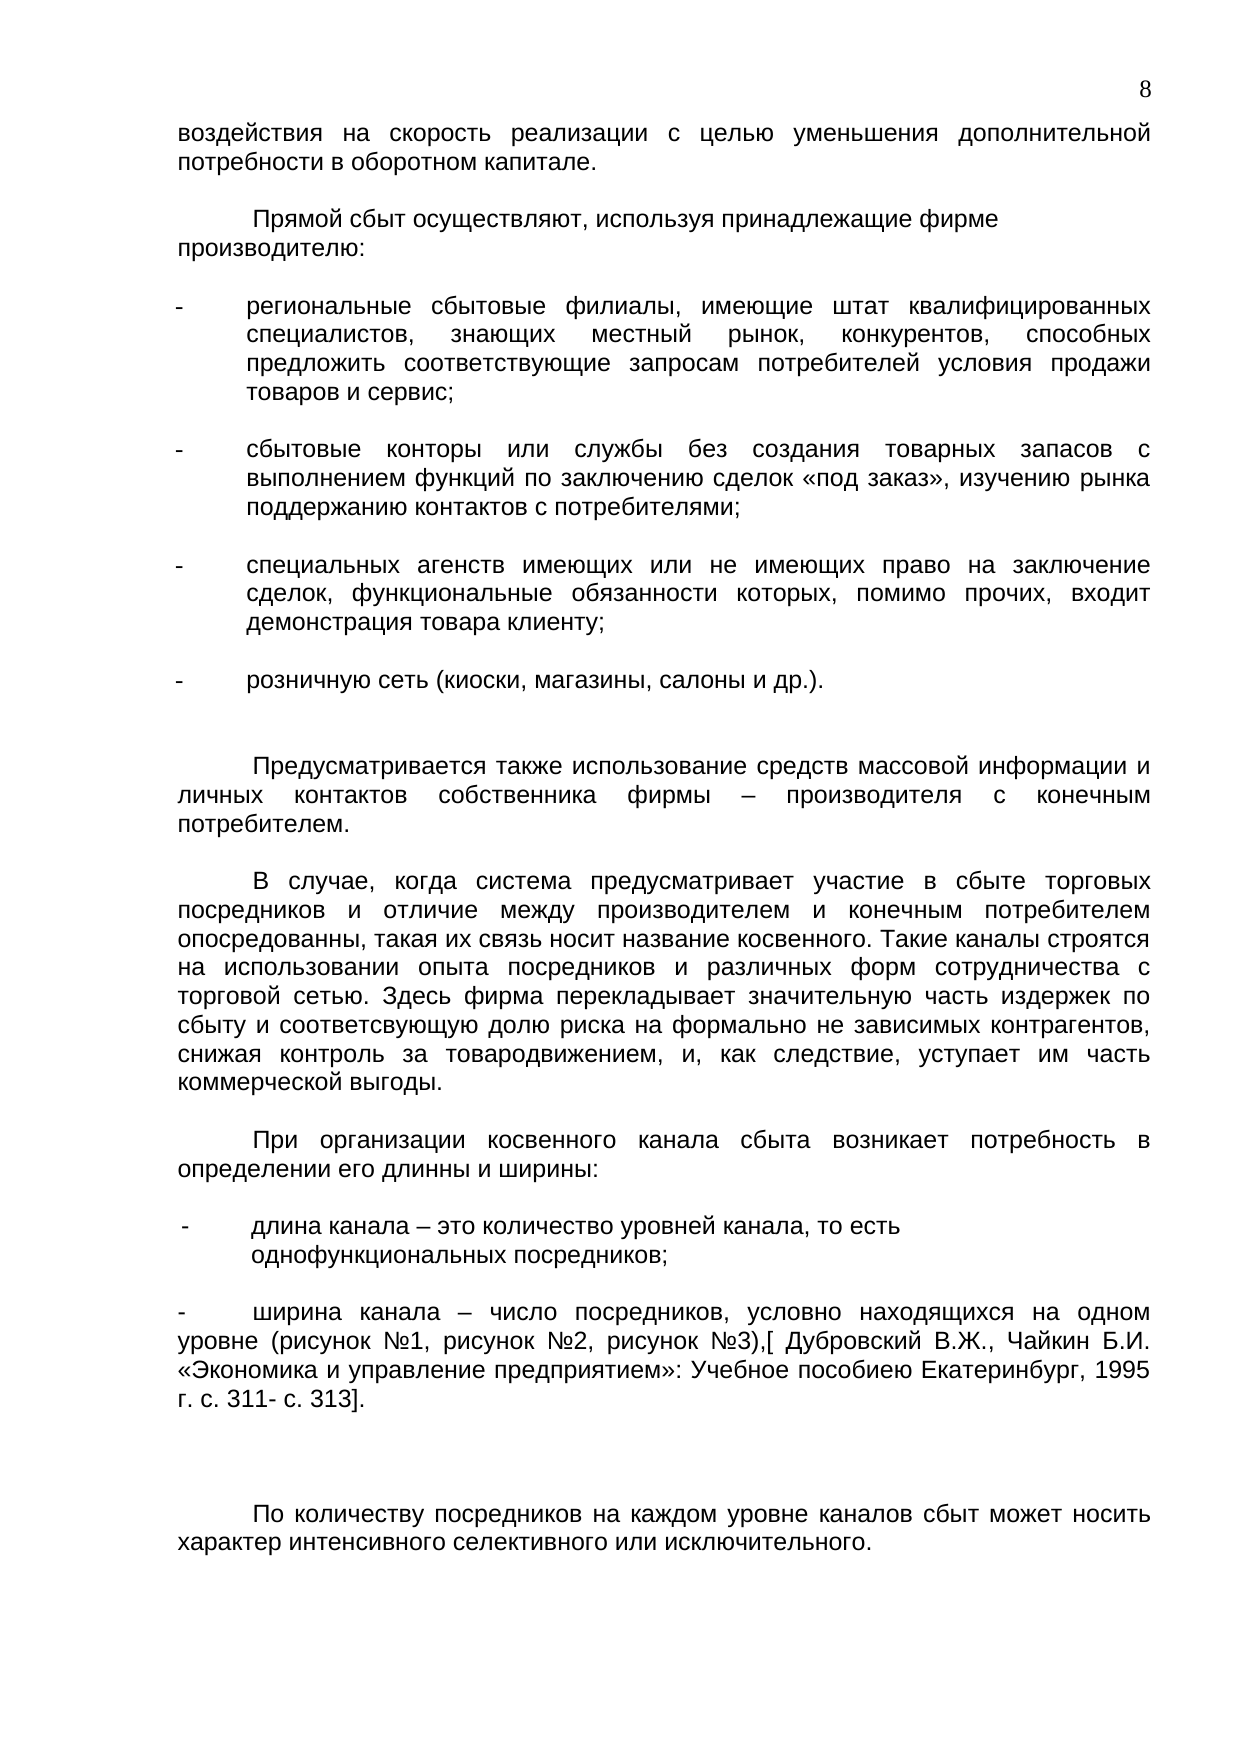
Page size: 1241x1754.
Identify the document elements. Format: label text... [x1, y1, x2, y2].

text При организации косвенного канала сбыта возникает потребность в определении его длинны и ширины: [177, 1125, 1152, 1182]
list сбытовые конторы или службы без создания товарных запасов с выполнением функций по заключению сделок «под заказ», изучению рынка поддержанию контактов с потребителями; [175, 434, 1152, 521]
list специальных агенств имеющих или не имеющих право на заключение сделок, функциональные обязанности которых, помимо прочих, входит демонстрация товара клиенту; [175, 549, 1152, 636]
list розничную сеть (киоски, магазины, салоны и др.). [175, 665, 1152, 693]
text Предусматривается также использование средств массовой информации и личных контактов собственника фирмы – производителя с конечным потребителем. [177, 751, 1152, 837]
text - ширина канала – число посредников, условно находящихся на одном уровне (рисунок №1, рисунок №2, рисунок №3),[ Дубровский В.Ж., Чайкин Б.И. «Экономика и управление предприятием»: Учебное пособиею Екатеринбург, 1995 г. с. 311- с. 313]. [177, 1297, 1152, 1412]
text Прямой сбыт осуществляют, используя принадлежащие фирме производителю: [177, 204, 1152, 262]
list региональные сбытовые филиалы, имеющие штат квалифицированных специалистов, знающих местный рынок, конкурентов, способных предложить соответствующие запросам потребителей условия продажи товаров и сервис; [175, 291, 1152, 406]
text - длина канала – это количество уровней канала, то есть однофункциональных посредников; [181, 1211, 1152, 1268]
text По количеству посредников на каждом уровне каналов сбыт может носить характер интенсивного селективного или исключительного. [177, 1498, 1152, 1556]
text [177, 118, 1152, 176]
text В случае, когда система предусматривает участие в сбыте торговых посредников и отличие между производителем и конечным потребителем опосредованны, такая их связь носит название косвенного. Такие каналы строятся на использовании опыта посредников и различных форм сотрудничества с торговой сетью. Здесь фирма перекладывает значительную часть издержек по сбыту и соответсвующую долю риска на формально не зависимых контрагентов, снижая контроль за товародвижением, и, как следствие, уступает им часть коммерческой выгоды. [177, 866, 1152, 1096]
